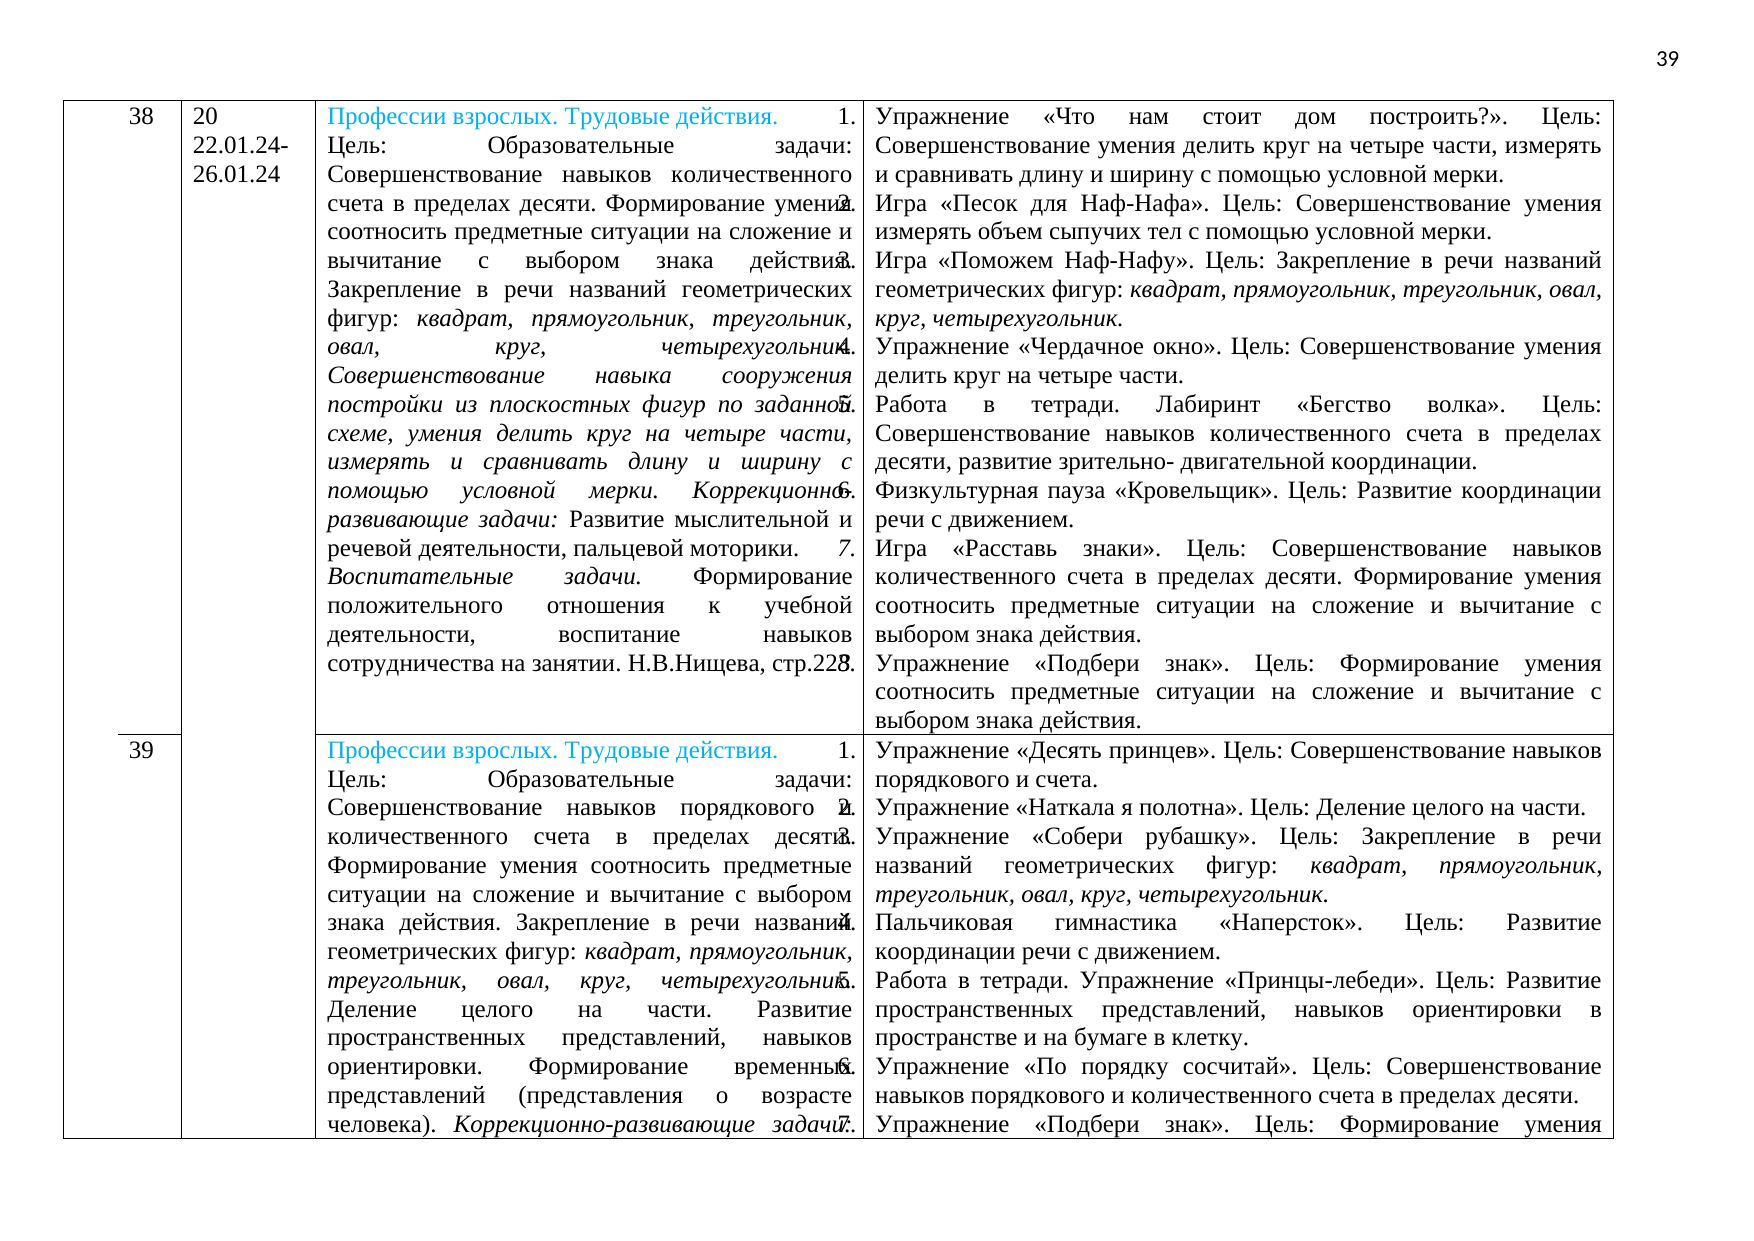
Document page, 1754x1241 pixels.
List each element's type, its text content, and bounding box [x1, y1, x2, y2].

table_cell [864, 735, 1613, 1137]
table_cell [316, 735, 863, 1137]
table_cell 38 [118, 101, 181, 734]
table_cell 20 22.01.24-26.01.24 [182, 101, 315, 1137]
table_cell 39 [118, 735, 181, 1137]
table_cell Профессии взрослых. Трудовые действия. Цель: Образовательные задачи: Совершенствование навыков количественного счета в пределах десяти. Формирование умения соотносить предметные ситуации на сложение и вычитание с выбором знака действия. Закрепление в речи названий геометрических фигур: квадрат, прямоугольник, треугольник, овал, круг, четырехугольник. Совершенствование навыка сооружения постройки из плоскостных фигур по заданной схеме, умения делить круг на четыре части, измерять и сравнивать длину и ширину с помощью условной мерки. Коррекционно-развивающие задачи: Развитие мыслительной и речевой деятельности, пальцевой моторики. Воспитательные задачи. Формирование положительного отношения к учебной деятельности, воспитание навыков сотрудничества на занятии. Н.В.Нищева, стр.223 [316, 101, 863, 734]
table_cell [64, 101, 117, 1137]
table_cell Упражнение «Что нам стоит дом построить?». Цель: Совершенствование умения делить круг на четыре части, измерять и сравнивать длину и ширину с помощью условной мерки. Игра «Песок для Наф-Нафа». Цель: Совершенствование умения измерять объем сыпучих тел с помощью условной мерки. Игра «Поможем Наф-Нафу». Цель: Закрепление в речи названий геометрических фигур: квадрат, прямоугольник, треугольник, овал, круг, четырехугольник. Упражнение «Чердачное окно». Цель: Совершенствование умения делить круг на четыре части. Работа в тетради. Лабиринт «Бегство волка». Цель: Совершенствование навыков количественного счета в пределах десяти, развитие зрительно- двигательной координации. Физкультурная пауза «Кровельщик». Цель: Развитие координации речи с движением. Игра «Расставь знаки». Цель: Совершенствование навыков количественного счета в пределах десяти. Формирование умения соотносить предметные ситуации на сложение и вычитание с выбором знака действия. Упражнение «Подбери знак». Цель: Формирование умения соотносить предметные ситуации на сложение и вычитание с выбором знака действия. [864, 101, 1613, 734]
